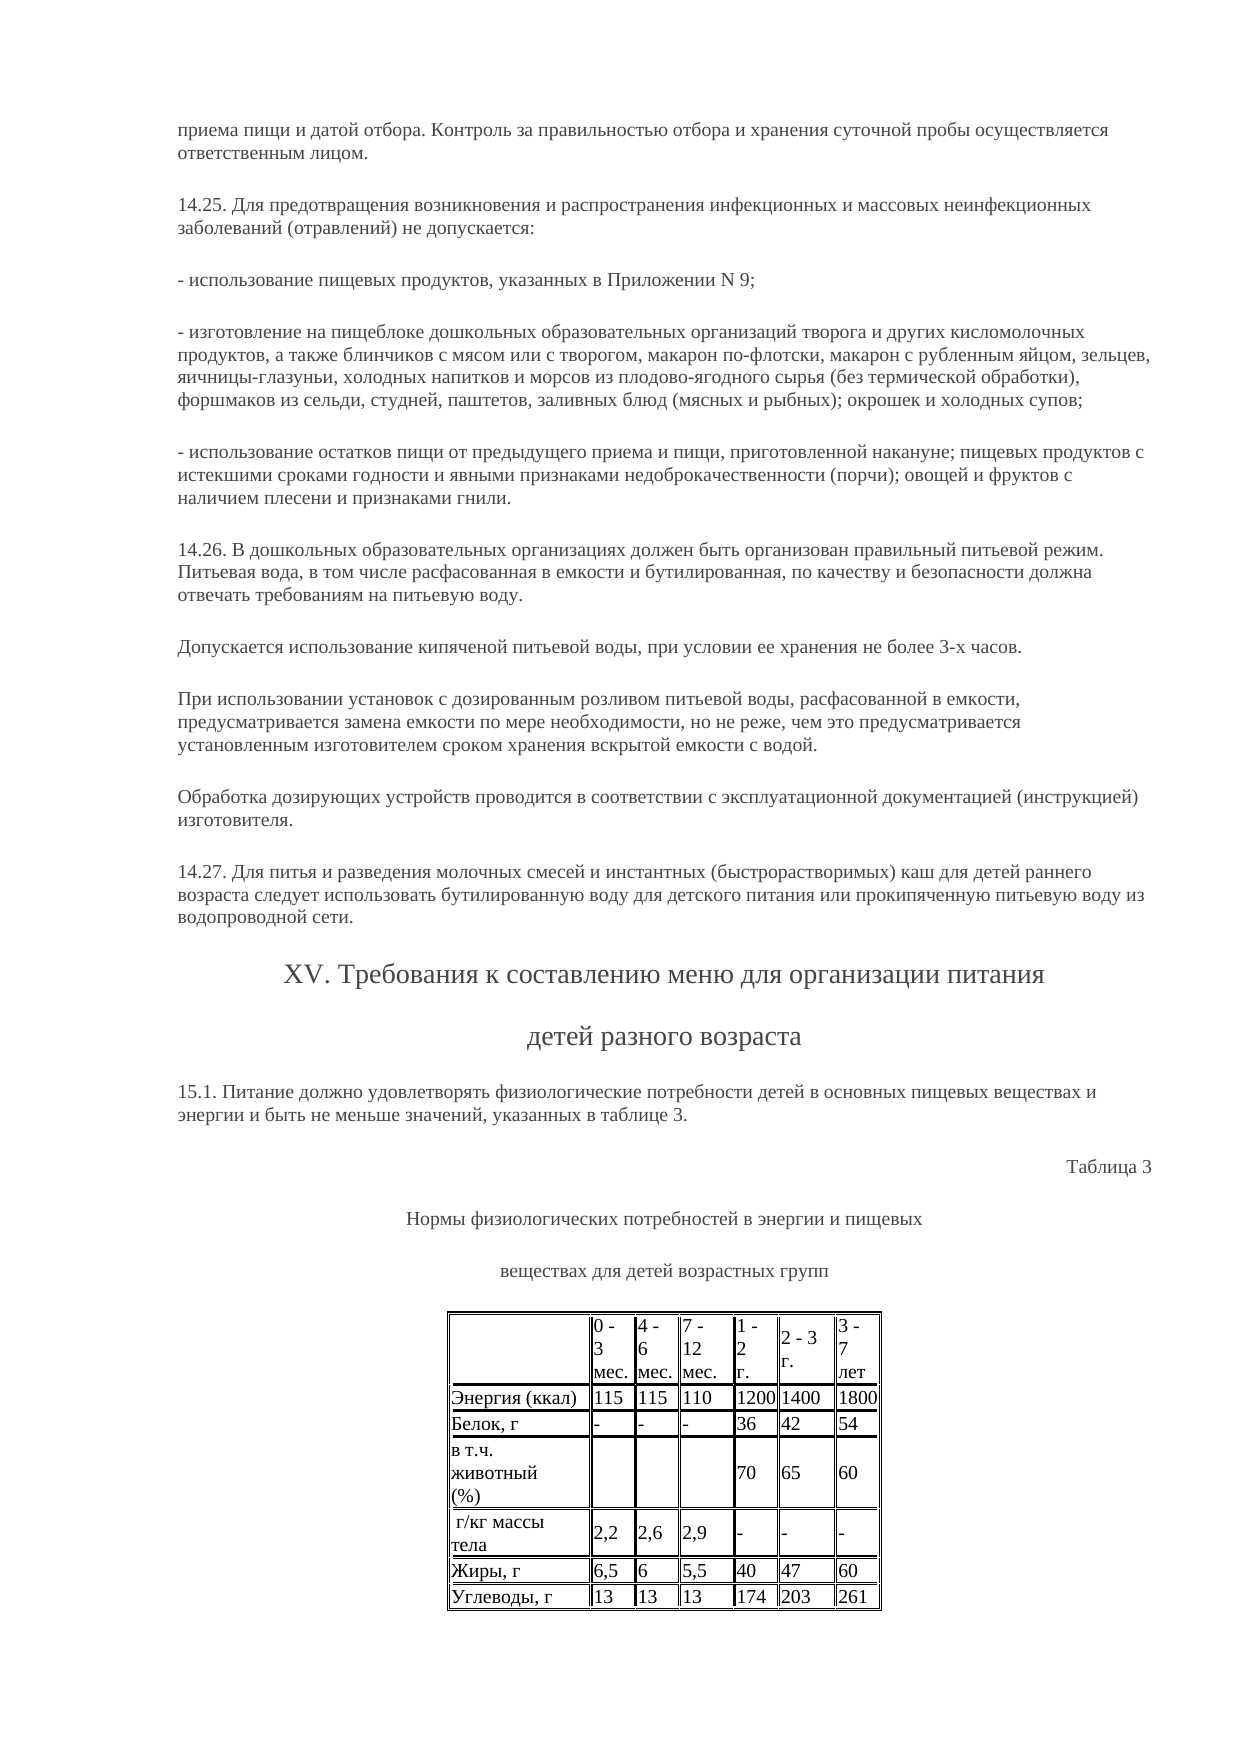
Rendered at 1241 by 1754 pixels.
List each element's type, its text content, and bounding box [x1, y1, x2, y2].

table_cell - [593, 1412, 634, 1435]
table_cell 5,5 [681, 1559, 733, 1581]
table_header 0 - 3 мес. [591, 1315, 635, 1383]
text - использование остатков пищи от предыдущего приема и пищи, приготовленной накануне; пищевых продуктов с истекшими сроками годности и явными признаками недоброкачественности (порчи); овощей и фруктов с наличием плесени и признаками гнили. [177, 440, 1152, 508]
text Нормы физиологических потребностей в энергии и пищевых [177, 1207, 1152, 1230]
text Обработка дозирующих устройств проводится в соответствии с эксплуатационной документацией (инструкцией) изготовителя. [177, 785, 1152, 831]
text Допускается использование кипяченой питьевой воды, при условии ее хранения не более 3-х часов. [177, 635, 1152, 658]
table_cell [637, 1438, 678, 1507]
text детей разного возраста [177, 1019, 1152, 1051]
text 14.27. Для питья и разведения молочных смесей и инстантных (быстрорастворимых) каш для детей раннего возраста следует использовать бутилированную воду для детского питания или прокипяченную питьевую воду из водопроводной сети. [177, 860, 1152, 928]
table_cell 6 [637, 1559, 678, 1581]
table_cell 60 [837, 1435, 879, 1507]
text - использование пищевых продуктов, указанных в Приложении N 9; [177, 268, 1152, 291]
text - изготовление на пищеблоке дошкольных образовательных организаций творога и других кисломолочных продуктов, а также блинчиков с мясом или с творогом, макарон по-флотски, макарон с рубленным яйцом, зельцев, яичницы-глазуньи, холодных напитков и морсов из плодово-ягодного сырья (без термической обработки), форшмаков из сельди, студней, паштетов, заливных блюд (мясных и рыбных); окрошек и холодных супов; [177, 320, 1152, 411]
table_cell [593, 1438, 634, 1507]
text Таблица 3 [177, 1155, 1152, 1178]
table_cell 54 [837, 1409, 879, 1435]
table_cell Энергия (ккал) [449, 1383, 589, 1409]
table_cell 1400 [780, 1386, 834, 1409]
table_cell Углеводы, г [450, 1581, 591, 1607]
table_cell 13 [680, 1585, 734, 1607]
text веществах для детей возрастных групп [177, 1259, 1152, 1282]
table_cell 13 [591, 1585, 635, 1607]
table_cell 13 [635, 1585, 680, 1607]
table_cell 65 [780, 1438, 834, 1507]
table_cell 2,2 [593, 1510, 634, 1555]
table_cell 6,5 [593, 1559, 634, 1581]
table_cell 1800 [837, 1383, 880, 1409]
table_cell 261 [836, 1581, 879, 1607]
table_cell 203 [779, 1585, 836, 1607]
table_cell [681, 1438, 733, 1507]
table_cell - [736, 1510, 777, 1555]
table_cell 2,6 [637, 1510, 678, 1555]
text При использовании установок с дозированным розливом питьевой воды, расфасованной в емкости, предусматривается замена емкости по мере необходимости, но не реже, чем это предусматривается установленным изготовителем сроком хранения вскрытой емкости с водой. [177, 687, 1152, 756]
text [177, 118, 1152, 164]
table_cell в т.ч. животный (%) [450, 1435, 589, 1507]
table_cell 36 [736, 1412, 777, 1435]
table_cell Белок, г [450, 1409, 589, 1435]
table_cell - [836, 1507, 880, 1555]
text XV. Требования к составлению меню для организации питания [177, 957, 1152, 990]
table_cell 60 [837, 1555, 879, 1581]
table_header 7 - 12 мес. [680, 1313, 734, 1383]
table_header 4 - 6 мес. [635, 1315, 680, 1383]
table_cell 174 [734, 1585, 778, 1607]
table_header 3 - 7 лет [836, 1315, 879, 1383]
table_cell - [637, 1412, 678, 1435]
table_cell 110 [681, 1386, 733, 1409]
table_header [450, 1313, 591, 1383]
table_cell 47 [780, 1559, 834, 1581]
table_cell - [681, 1412, 733, 1435]
text 14.26. В дошкольных образовательных организациях должен быть организован правильный питьевой режим. Питьевая вода, в том числе расфасованная в емкости и бутилированная, по качеству и безопасности должна отвечать требованиям на питьевую воду. [177, 538, 1152, 606]
table_cell 1200 [736, 1386, 777, 1409]
table_cell г/кг массы тела [449, 1507, 591, 1555]
table_cell 70 [736, 1438, 777, 1507]
table_cell - [780, 1510, 834, 1555]
table_cell 40 [736, 1559, 777, 1581]
table_cell 2,9 [681, 1510, 733, 1555]
table_cell 42 [780, 1412, 834, 1435]
table_cell 115 [593, 1386, 634, 1409]
table_header 1 - 2 г. [734, 1315, 778, 1383]
table_header 2 - 3 г. [779, 1315, 836, 1383]
table_cell Жиры, г [450, 1555, 589, 1581]
text 15.1. Питание должно удовлетворять физиологические потребности детей в основных пищевых веществах и энергии и быть не меньше значений, указанных в таблице 3. [177, 1080, 1152, 1126]
text 14.25. Для предотвращения возникновения и распространения инфекционных и массовых неинфекционных заболеваний (отравлений) не допускается: [177, 193, 1152, 238]
table_cell 115 [637, 1386, 678, 1409]
